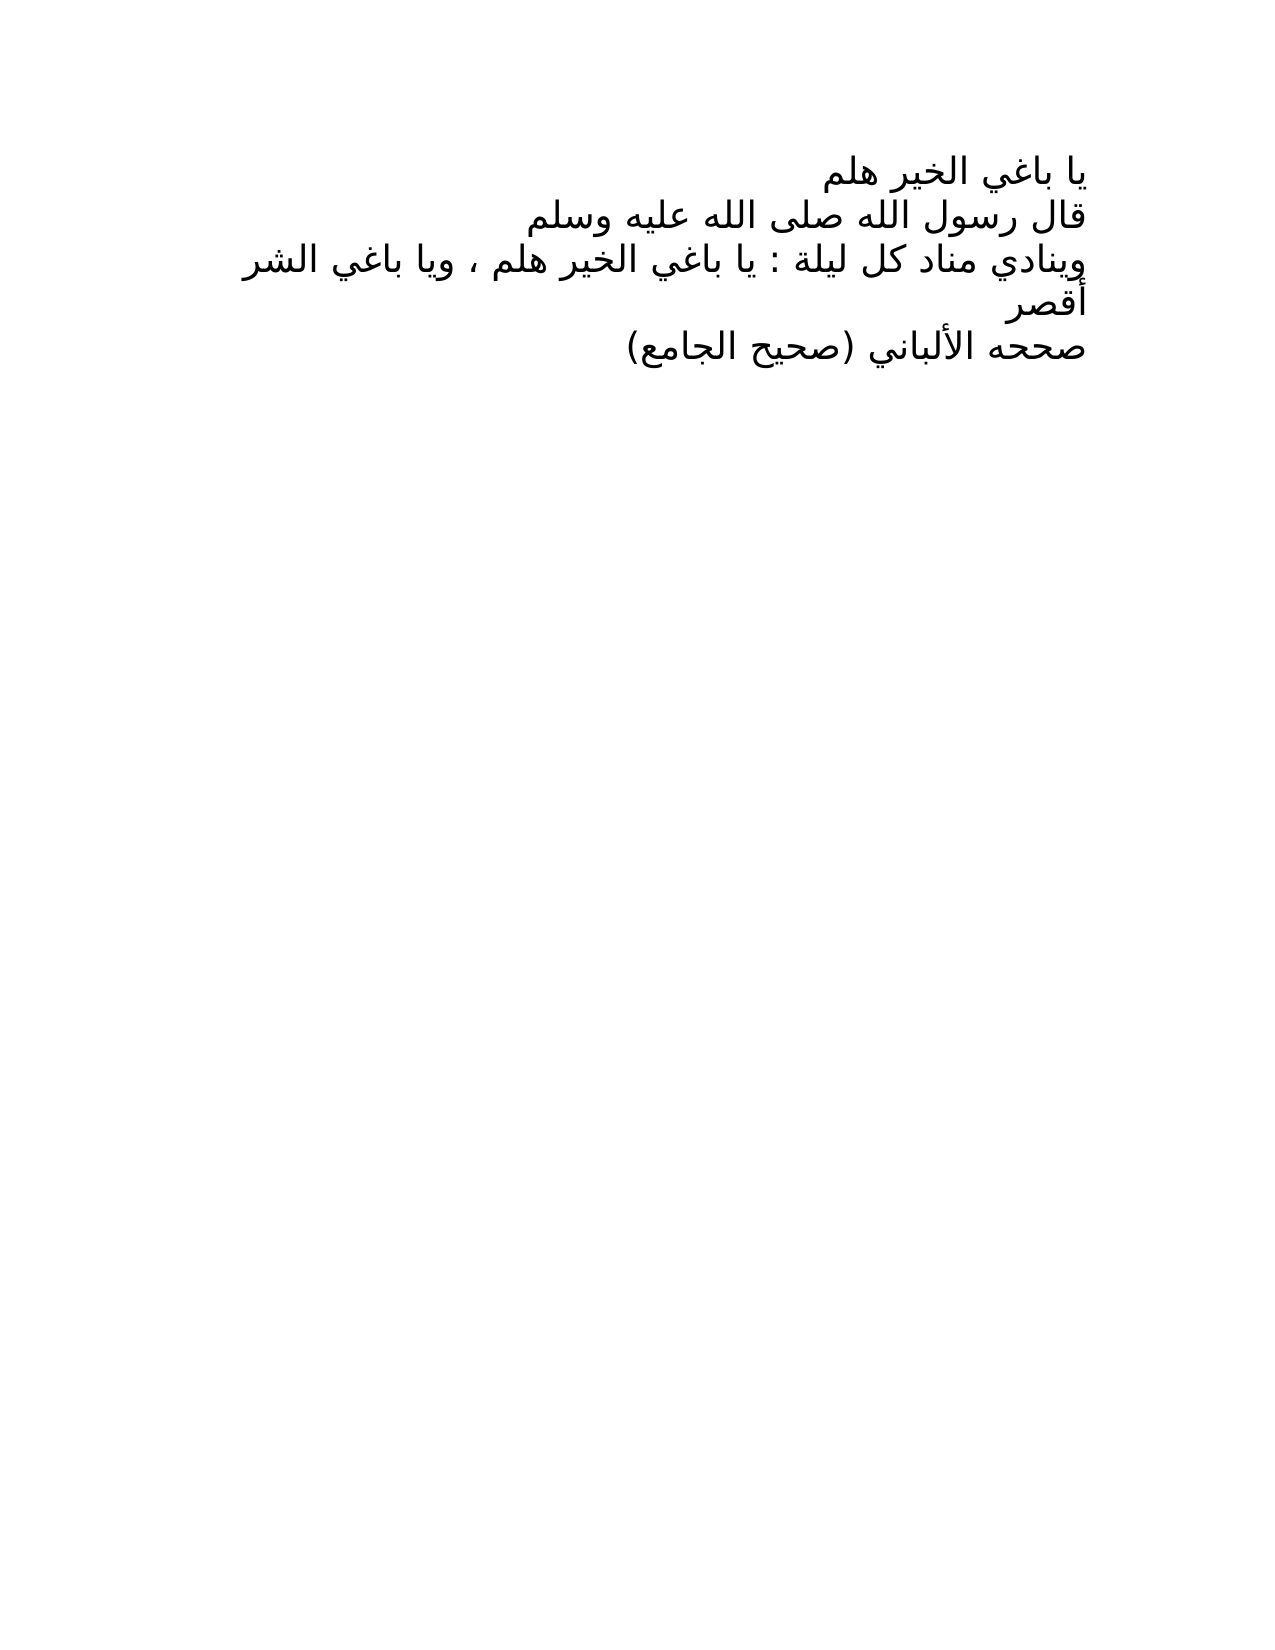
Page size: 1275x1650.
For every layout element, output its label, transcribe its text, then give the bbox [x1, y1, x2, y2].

text وينادي مناد كل ليلة : يا باغي الخير هلم ، ويا باغي الشر أقصر [187, 237, 1087, 324]
text صححه الألباني (صحيح الجامع) [187, 324, 1087, 368]
text يا باغي الخير هلم [187, 150, 1087, 194]
text قال رسول الله صلى الله عليه وسلم [187, 194, 1087, 237]
